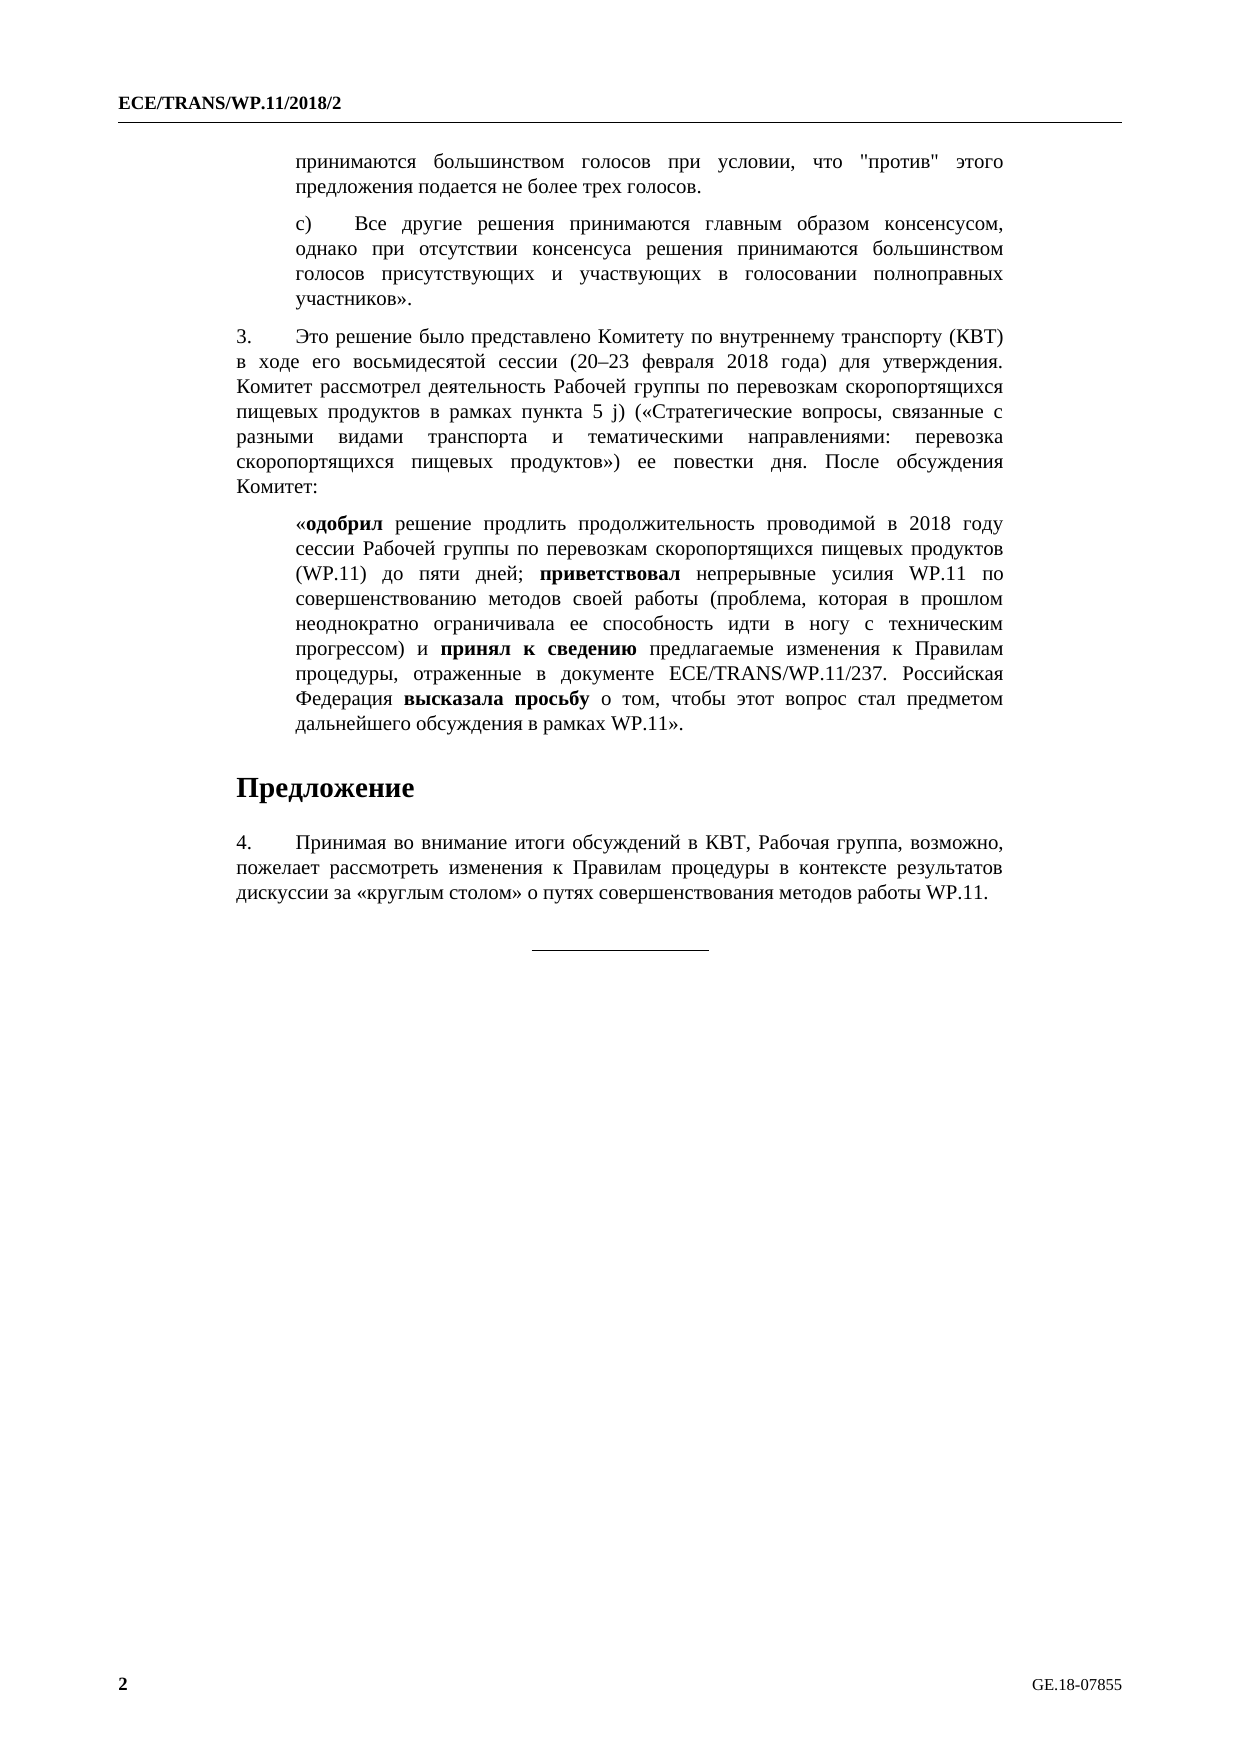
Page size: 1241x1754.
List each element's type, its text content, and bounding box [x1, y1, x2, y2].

text 3. Это решение было представлено Комитету по внутреннему транспорту (КВТ) в ходе его восьмидесятой сессии (20–23 февраля 2018 года) для утверждения. Комитет рассмотрел деятельность Рабочей группы по перевозкам скоропортящихся пищевых продуктов в рамках пункта 5 j) («Стратегические вопросы, связанные с разными видами транспорта и тематическими направлениями: перевозка скоропортящихся пищевых продуктов») ее повестки дня. После обсуждения Комитет: [236, 323, 1004, 498]
text Предложение [118, 773, 1004, 804]
text «одобрил решение продлить продолжительность проводимой в 2018 году сессии Рабочей группы по перевозкам скоропортящихся пищевых продуктов (WP.11) до пяти дней; приветствовал непрерывные усилия WP.11 по совершенствованию методов своей работы (проблема, которая в прошлом неоднократно ограничивала ее способность идти в ногу с техническим прогрессом) и принял к сведению предлагаемые изменения к Правилам процедуры, отраженные в документе ECE/TRANS/WP.11/237. Российская Федерация высказала просьбу о том, чтобы этот вопрос стал предметом дальнейшего обсуждения в рамках WP.11». [295, 510, 1004, 735]
text 4. Принимая во внимание итоги обсуждений в КВТ, Рабочая группа, возможно, пожелает рассмотреть изменения к Правилам процедуры в контексте результатов дискуссии за «круглым столом» о путях совершенствования методов работы WP.11. [236, 829, 1004, 904]
text c) Все другие решения принимаются главным образом консенсусом, однако при отсутствии консенсуса решения принимаются большинством голосов присутствующих и участвующих в голосовании полноправных участников». [295, 210, 1004, 310]
